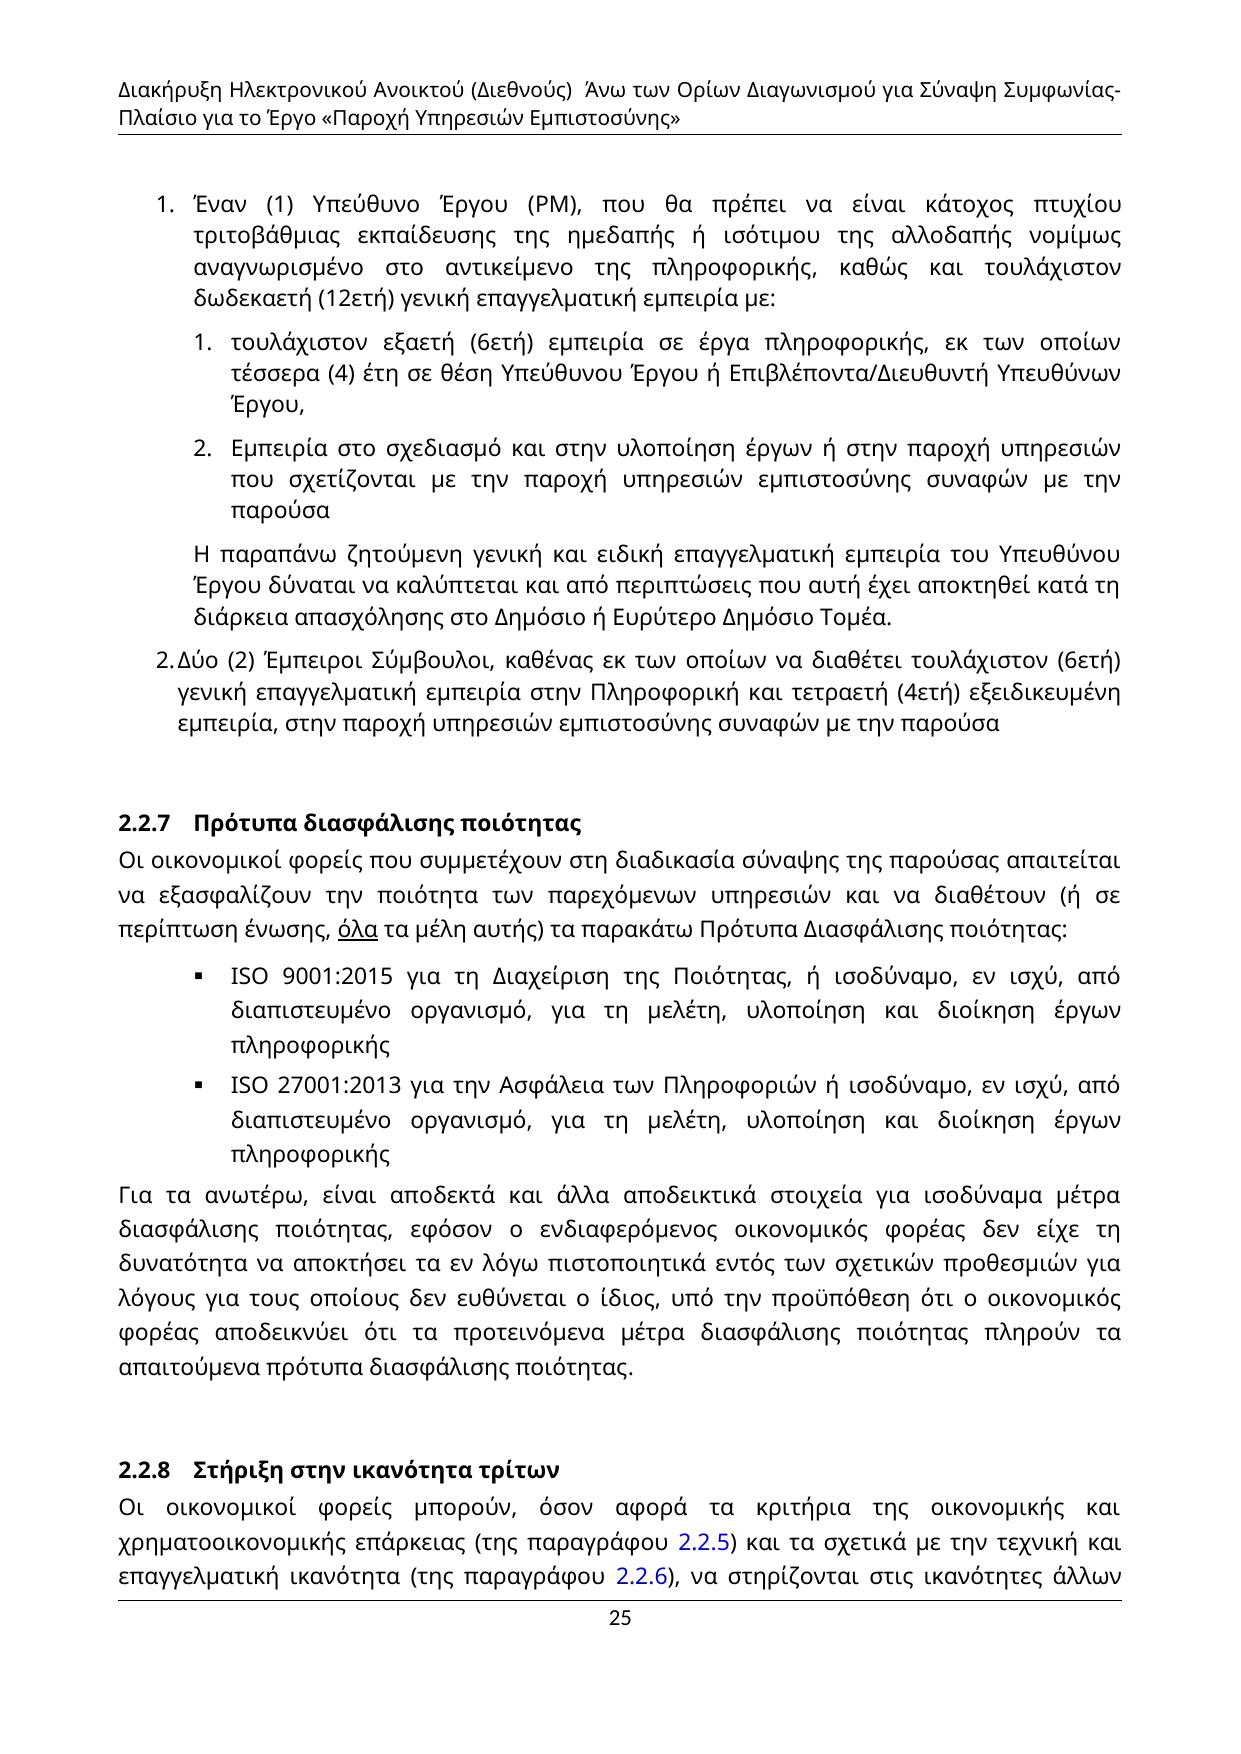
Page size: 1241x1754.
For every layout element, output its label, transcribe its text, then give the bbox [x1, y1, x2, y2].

list Δύο (2) Έμπειροι Σύμβουλοι, καθένας εκ των οποίων να διαθέτει τουλάχιστον (6ετή) γενική επαγγελματική εμπειρία στην Πληροφορική και τετραετή (4ετή) εξειδικευμένη εμπειρία, στην παροχή υπηρεσιών εμπιστοσύνης συναφών με την παρούσα [156, 644, 1122, 738]
text ISO 27001:2013 για την Ασφάλεια των Πληροφοριών ή ισοδύναμο, εν ισχύ, από διαπιστευμένο οργανισμό, για τη μελέτη, υλοποίηση και διοίκηση έργων πληροφορικής [193, 1069, 1122, 1169]
text ISO 9001:2015 για τη Διαχείριση της Ποιότητας, ή ισοδύναμο, εν ισχύ, από διαπιστευμένο οργανισμό, για τη μελέτη, υλοποίηση και διοίκηση έργων πληροφορικής [193, 960, 1122, 1060]
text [118, 1491, 1122, 1591]
list Έναν (1) Υπεύθυνο Έργου (PM), που θα πρέπει να είναι κάτοχος πτυχίου τριτοβάθμιας εκπαίδευσης της ημεδαπής ή ισότιμου της αλλοδαπής νομίμως αναγνωρισμένο στο αντικείμενο της πληροφορικής, καθώς και τουλάχιστον δωδεκαετή (12ετή) γενική επαγγελματική εμπειρία με: [156, 188, 1122, 313]
subtitle Πρότυπα διασφάλισης ποιότητας [118, 807, 1122, 838]
list Εμπειρία στο σχεδιασμό και στην υλοποίηση έργων ή στην παροχή υπηρεσιών που σχετίζονται με την παροχή υπηρεσιών εμπιστοσύνης συναφών με την παρούσα [193, 432, 1122, 526]
text Για τα ανωτέρω, είναι αποδεκτά και άλλα αποδεικτικά στοιχεία για ισοδύναμα μέτρα διασφάλισης ποιότητας, εφόσον ο ενδιαφερόμενος οικονομικός φορέας δεν είχε τη δυνατότητα να αποκτήσει τα εν λόγω πιστοποιητικά εντός των σχετικών προθεσμιών για λόγους για τους οποίους δεν ευθύνεται ο ίδιος, υπό την προϋπόθεση ότι ο οικονομικός φορέας αποδεικνύει ότι τα προτεινόμενα μέτρα διασφάλισης ποιότητας πληρούν τα απαιτούμενα πρότυπα διασφάλισης ποιότητας. [118, 1179, 1122, 1382]
text Οι οικονομικοί φορείς που συμμετέχουν στη διαδικασία σύναψης της παρούσας απαιτείται να εξασφαλίζουν την ποιότητα των παρεχόμενων υπηρεσιών και να διαθέτουν (ή σε περίπτωση ένωσης, όλα τα μέλη αυτής) τα παρακάτω Πρότυπα Διασφάλισης ποιότητας: [118, 844, 1122, 944]
text Η παραπάνω ζητούμενη γενική και ειδική επαγγελματική εμπειρία του Υπευθύνου Έργου δύναται να καλύπτεται και από περιπτώσεις που αυτή έχει αποκτηθεί κατά τη διάρκεια απασχόλησης στο Δημόσιο ή Ευρύτερο Δημόσιο Τομέα. [193, 538, 1122, 632]
list τουλάχιστον εξαετή (6ετή) εμπειρία σε έργα πληροφορικής, εκ των οποίων τέσσερα (4) έτη σε θέση Υπεύθυνου Έργου ή Επιβλέποντα/Διευθυντή Υπευθύνων Έργου, [193, 326, 1122, 419]
subtitle Στήριξη στην ικανότητα τρίτων [118, 1454, 1122, 1485]
